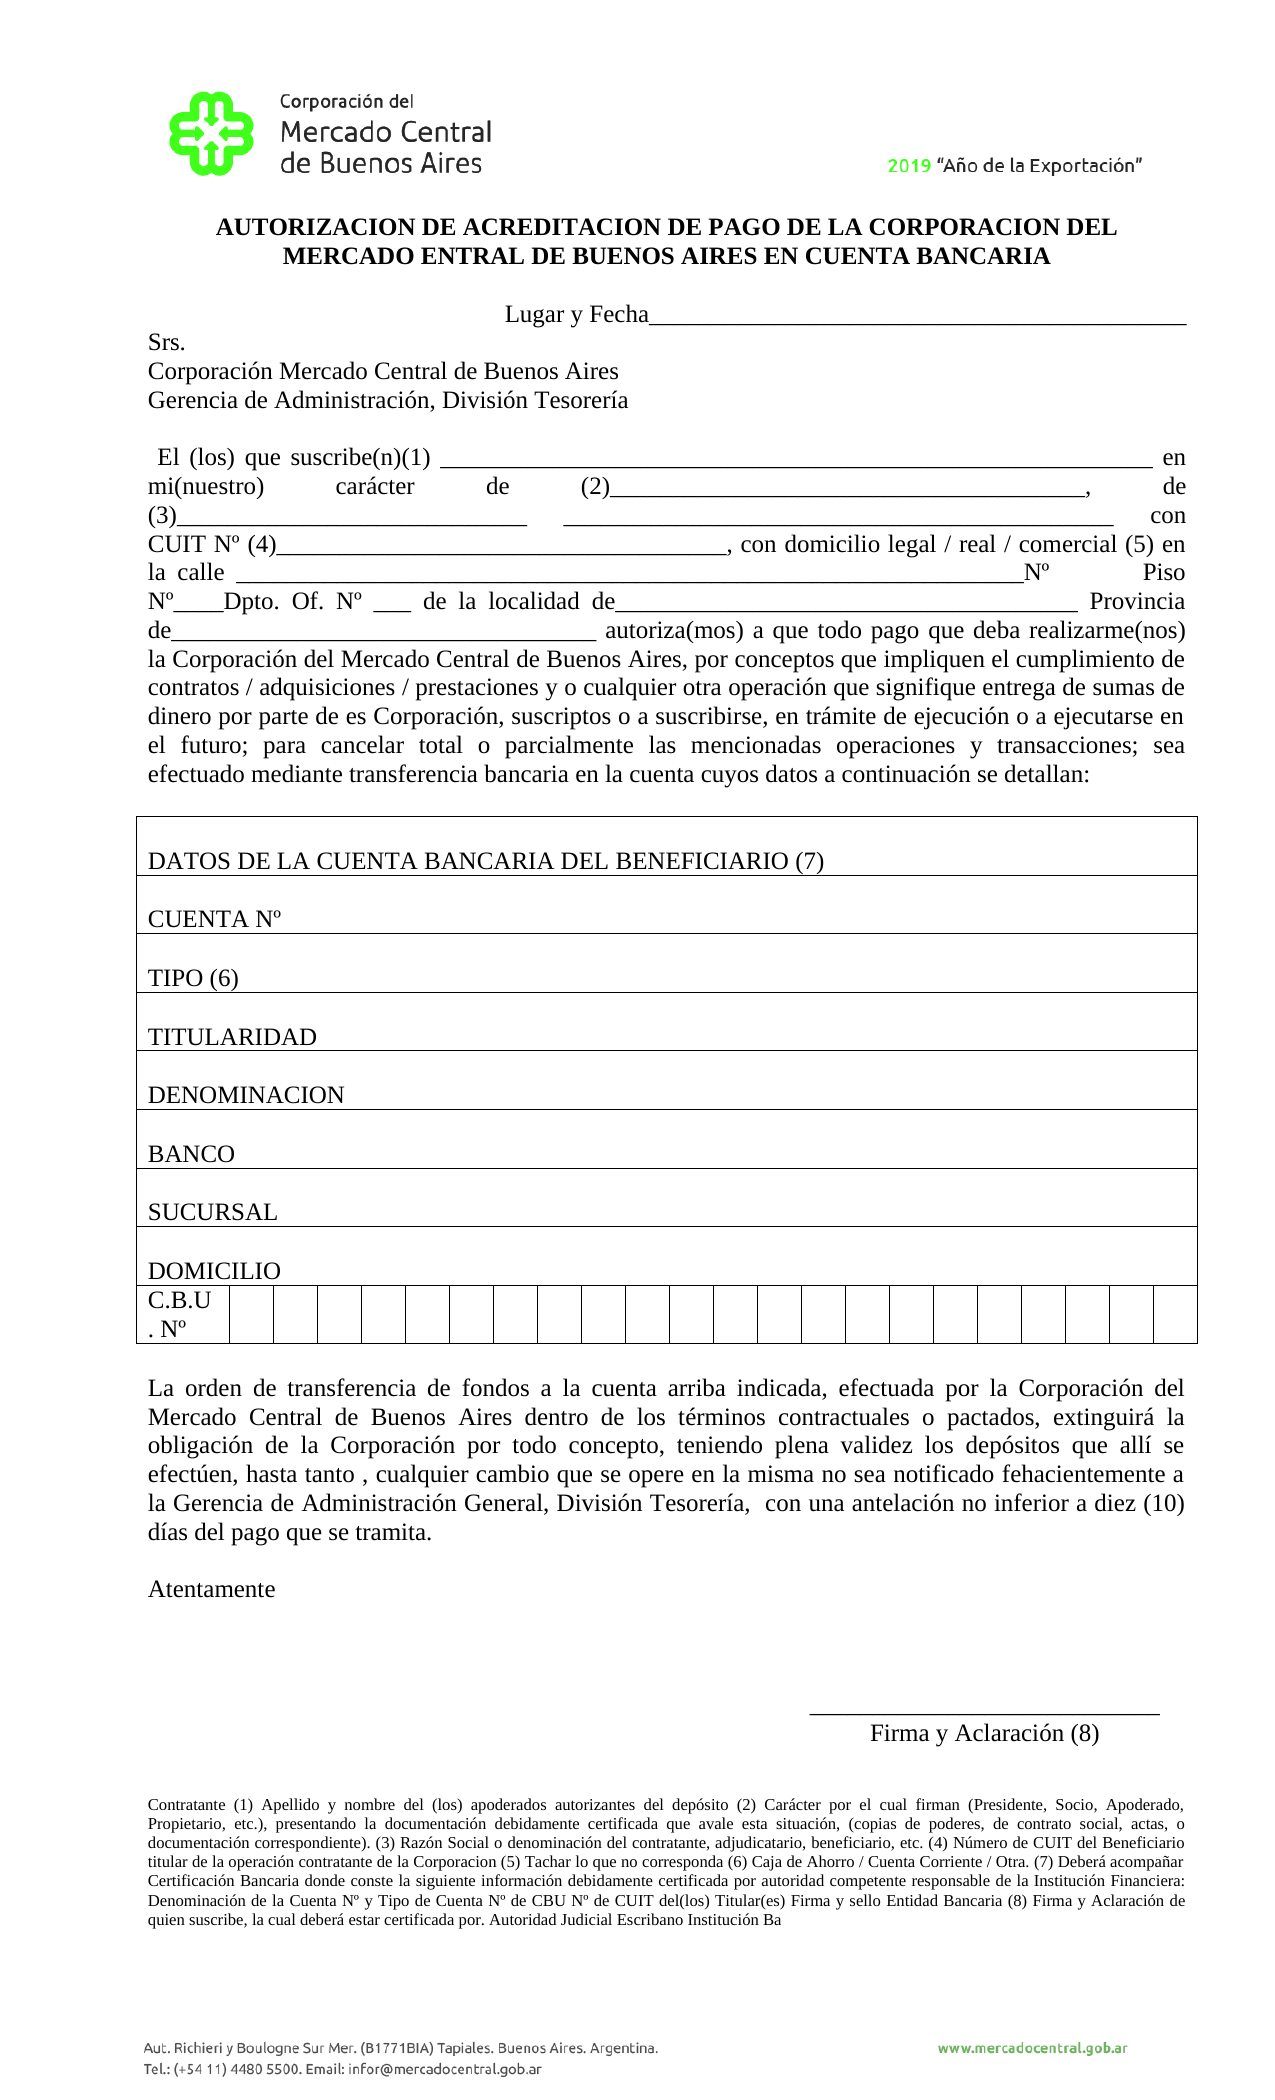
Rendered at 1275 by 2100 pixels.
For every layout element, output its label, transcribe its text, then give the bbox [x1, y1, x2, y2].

picture [88, 2035, 1181, 2083]
text Atentamente [148, 1574, 1186, 1603]
table_cell DOMICILIO [137, 1227, 1197, 1284]
table_cell [450, 1286, 493, 1343]
table_cell [802, 1286, 845, 1343]
text AUTORIZACION DE ACREDITACION DE PAGO DE LA CORPORACION DEL MERCADO ENTRAL DE BUENOS AIRES EN CUENTA BANCARIA [148, 213, 1186, 270]
table_cell [582, 1286, 625, 1343]
table_cell [406, 1286, 449, 1343]
table_cell [274, 1286, 317, 1343]
table_cell TIPO (6) [137, 934, 1197, 992]
text ____________________________ [148, 1689, 1186, 1718]
table_cell [934, 1286, 977, 1343]
table_cell [494, 1286, 537, 1343]
table_cell TITULARIDAD [137, 993, 1197, 1050]
table_cell [758, 1286, 801, 1343]
text Gerencia de Administración, División Tesorería [148, 385, 1186, 414]
table_cell [362, 1286, 405, 1343]
table_header DATOS DE LA CUENTA BANCARIA DEL BENEFICIARIO (7) [137, 817, 1197, 875]
text El (los) que suscribe(n)(1) _________________________________________________________ en mi(nuestro) carácter de (2)______________________________________, de (3)____________________________ ____________________________________________ con CUIT Nº (4)____________________________________, con domicilio legal / real / comercial (5) en la calle _______________________________________________________________Nº Piso Nº____Dpto. Of. Nº ___ de la localidad de_____________________________________ Provincia de__________________________________ autoriza(mos) a que todo pago que deba realizarme(nos) la Corporación del Mercado Central de Buenos Aires, por conceptos que impliquen el cumplimiento de contratos / adquisiciones / prestaciones y o cualquier otra operación que signifique entrega de sumas de dinero por parte de es Corporación, suscriptos o a suscribirse, en trámite de ejecución o a ejecutarse en el futuro; para cancelar total o parcialmente las mencionadas operaciones y transacciones; sea efectuado mediante transferencia bancaria en la cuenta cuyos datos a continuación se detallan: [148, 442, 1186, 787]
text Contratante (1) Apellido y nombre del (los) apoderados autorizantes del depósito (2) Carácter por el cual firman (Presidente, Socio, Apoderado, Propietario, etc.), presentando la documentación debidamente certificada que avale esta situación, (copias de poderes, de contrato social, actas, o documentación correspondiente). (3) Razón Social o denominación del contratante, adjudicatario, beneficiario, etc. (4) Número de CUIT del Beneficiario titular de la operación contratante de la Corporacion (5) Tachar lo que no corresponda (6) Caja de Ahorro / Cuenta Corriente / Otra. (7) Deberá acompañar Certificación Bancaria donde conste la siguiente información debidamente certificada por autoridad competente responsable de la Institución Financiera: Denominación de la Cuenta Nº y Tipo de Cuenta Nº de CBU Nº de CUIT del(los) Titular(es) Firma y sello Entidad Bancaria (8) Firma y Aclaración de quien suscribe, la cual deberá estar certificada por. Autoridad Judicial Escribano Institución Ba [148, 1794, 1186, 1929]
table_cell [1154, 1286, 1197, 1343]
table_cell [670, 1286, 713, 1343]
table_cell [538, 1286, 581, 1343]
text Firma y Aclaración (8) [148, 1718, 1186, 1747]
table_cell SUCURSAL [137, 1169, 1197, 1226]
table_cell [1110, 1286, 1153, 1343]
text Lugar y Fecha___________________________________________ [148, 299, 1186, 327]
text Srs. [148, 327, 1186, 356]
table_cell CUENTA Nº [137, 876, 1197, 933]
text Corporación Mercado Central de Buenos Aires [148, 356, 1186, 385]
table_cell [890, 1286, 933, 1343]
table_cell [1066, 1286, 1109, 1343]
table_cell [626, 1286, 669, 1343]
table_cell DENOMINACION [137, 1051, 1197, 1109]
table_cell [1022, 1286, 1065, 1343]
table_cell [846, 1286, 889, 1343]
table_cell [714, 1286, 757, 1343]
table_cell BANCO [137, 1110, 1197, 1167]
table_cell C.B.U. Nº [137, 1286, 229, 1343]
table_cell [318, 1286, 361, 1343]
text La orden de transferencia de fondos a la cuenta arriba indicada, efectuada por la Corporación del Mercado Central de Buenos Aires dentro de los términos contractuales o pactados, extinguirá la obligación de la Corporación por todo concepto, teniendo plena validez los depósitos que allí se efectúen, hasta tanto , cualquier cambio que se opere en la misma no sea notificado fehacientemente a la Gerencia de Administración General, División Tesorería, con una antelación no inferior a diez (10) días del pago que se tramita. [148, 1373, 1186, 1545]
table_cell [978, 1286, 1021, 1343]
picture [147, 53, 1186, 213]
table_cell [230, 1286, 273, 1343]
